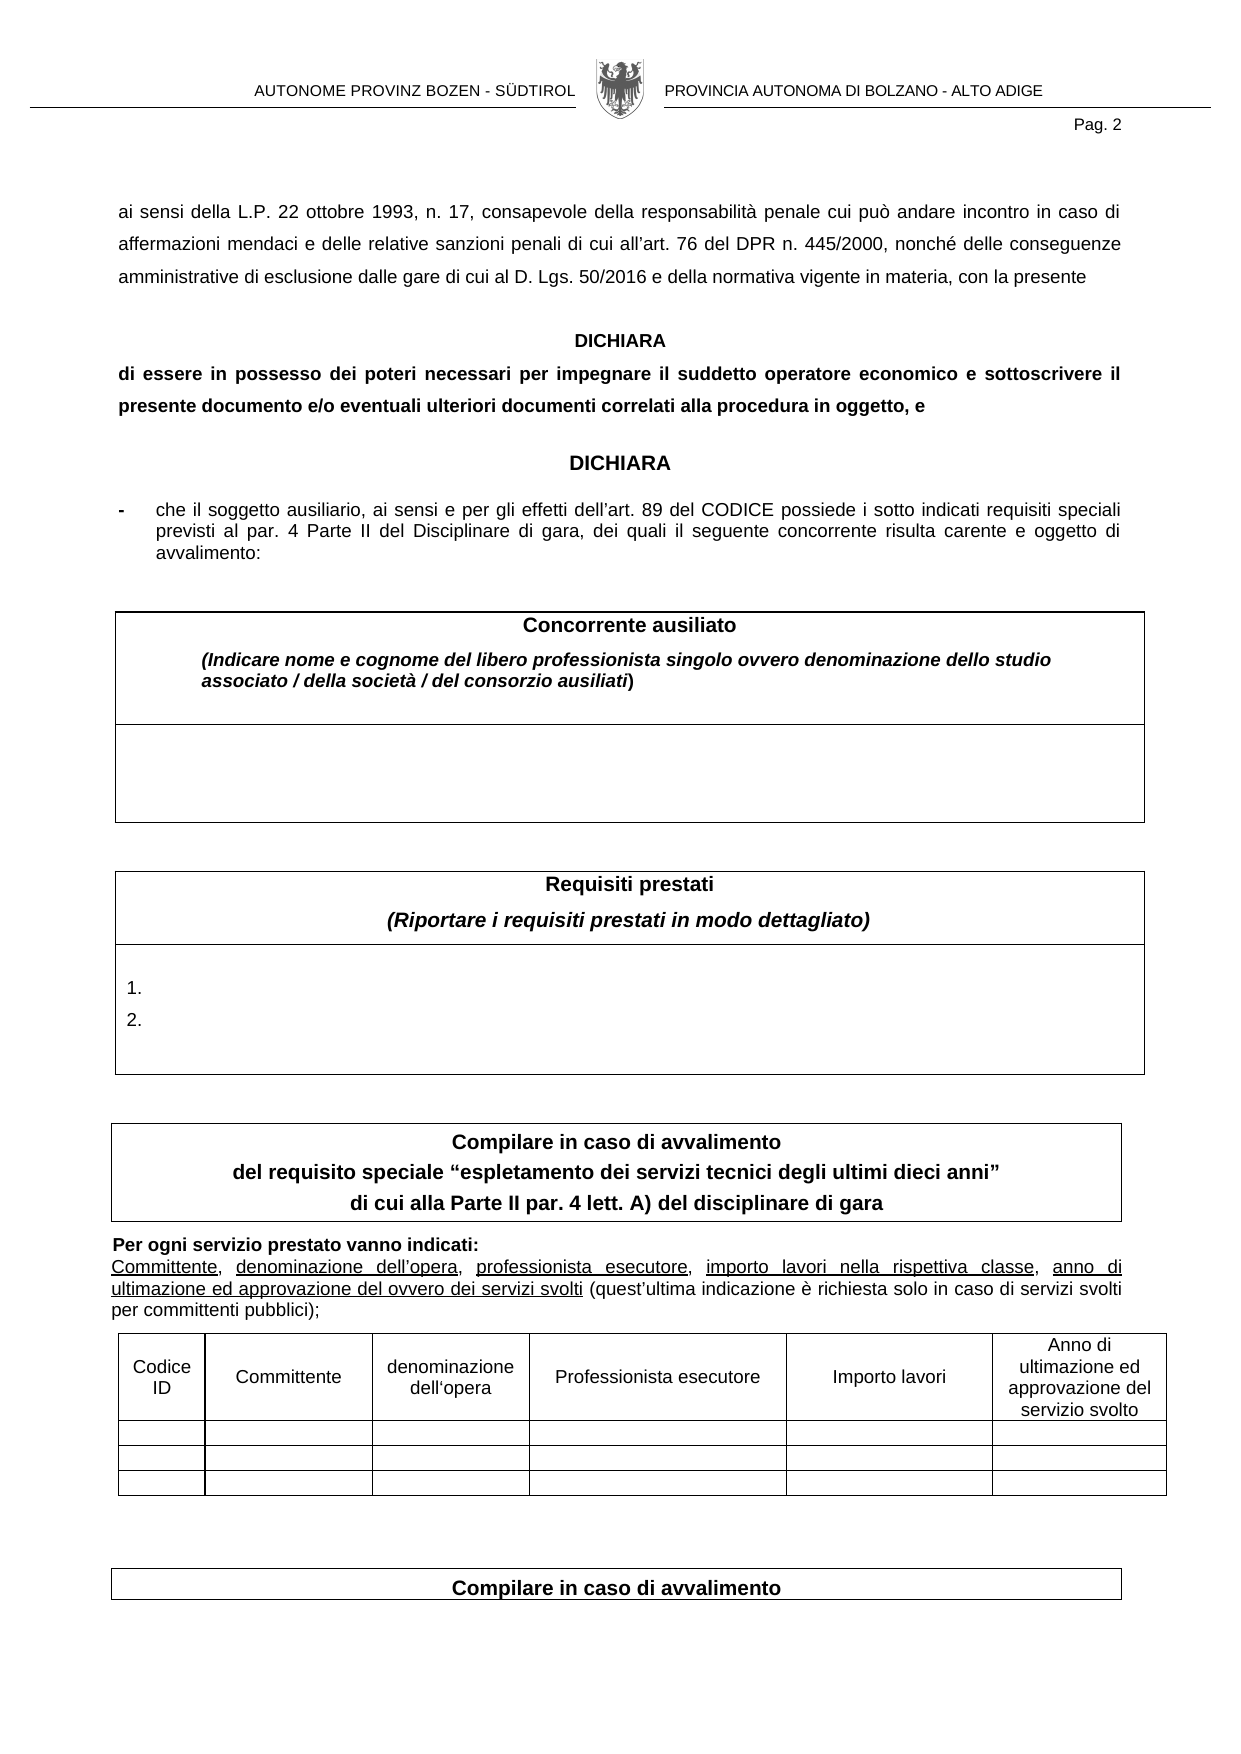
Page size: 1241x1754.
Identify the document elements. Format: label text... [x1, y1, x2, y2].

table_header Anno di ultimazione ed approvazione del servizio svolto [993, 1334, 1166, 1420]
table_cell [373, 1421, 529, 1445]
table_cell [530, 1446, 786, 1470]
table_cell [206, 1446, 372, 1470]
table_cell [119, 1471, 204, 1495]
text Committente, denominazione dell’opera, professionista esecutore, importo lavori nella rispettiva classe, anno di ultimazione ed approvazione del ovvero dei servizi svolti (quest’ultima indicazione è richiesta solo in caso di servizi svolti per committenti pubblici); [111, 1256, 1122, 1320]
table_cell [206, 1471, 372, 1495]
text di essere in possesso dei poteri necessari per impegnare il suddetto operatore economico e sottoscrivere il presente documento e/o eventuali ulteriori documenti correlati alla procedura in oggetto, e [118, 362, 1122, 416]
table_cell [993, 1446, 1166, 1470]
text ai sensi della L.P. 22 ottobre 1993, n. 17, consapevole della responsabilità penale cui può andare incontro in caso di affermazioni mendaci e delle relative sanzioni penali di cui all’art. 76 del DPR n. 445/2000, nonché delle conseguenze amministrative di esclusione dalle gare di cui al D. Lgs. 50/2016 e della normativa vigente in materia, con la presente [118, 201, 1122, 287]
table_header Professionista esecutore [530, 1334, 786, 1420]
picture [596, 59, 644, 119]
table_header denominazione dell‘opera [373, 1334, 529, 1420]
table_header Compilare in caso di avvalimento del requisito speciale “espletamento dei servizi tecnici degli ultimi dieci anni” di cui alla Parte II par. 4 lett. A) del disciplinare di gara [112, 1124, 1121, 1221]
text DICHIARA [118, 451, 1122, 475]
table_header Committente [206, 1334, 372, 1420]
table_header Importo lavori [787, 1334, 992, 1420]
table_header Concorrente ausiliato (Indicare nome e cognome del libero professionista singolo ovvero denominazione dello studio associato / della società / del consorzio ausiliati) [116, 613, 1144, 724]
table_cell 1. 2. [116, 945, 1144, 1074]
table_cell [530, 1421, 786, 1445]
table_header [112, 1569, 1121, 1599]
table_cell [119, 1446, 204, 1470]
text Per ogni servizio prestato vanno indicati: [112, 1234, 1109, 1256]
table_cell [530, 1471, 786, 1495]
table_cell [993, 1471, 1166, 1495]
table_cell [787, 1421, 992, 1445]
table_cell [373, 1446, 529, 1470]
table_cell [119, 1421, 204, 1445]
table_cell [116, 725, 1144, 822]
table_cell [373, 1471, 529, 1495]
table_header Requisiti prestati (Riportare i requisiti prestati in modo dettagliato) [116, 872, 1144, 943]
table_cell [993, 1421, 1166, 1445]
table_header Codice ID [119, 1334, 204, 1420]
list che il soggetto ausiliario, ai sensi e per gli effetti dell’art. 89 del CODICE possiede i sotto indicati requisiti speciali previsti al par. 4 Parte II del Disciplinare di gara, dei quali il seguente concorrente risulta carente e oggetto di avvalimento: [118, 499, 1122, 563]
text DICHIARA [118, 330, 1122, 352]
table_cell [787, 1446, 992, 1470]
table_cell [206, 1421, 372, 1445]
table_cell [787, 1471, 992, 1495]
